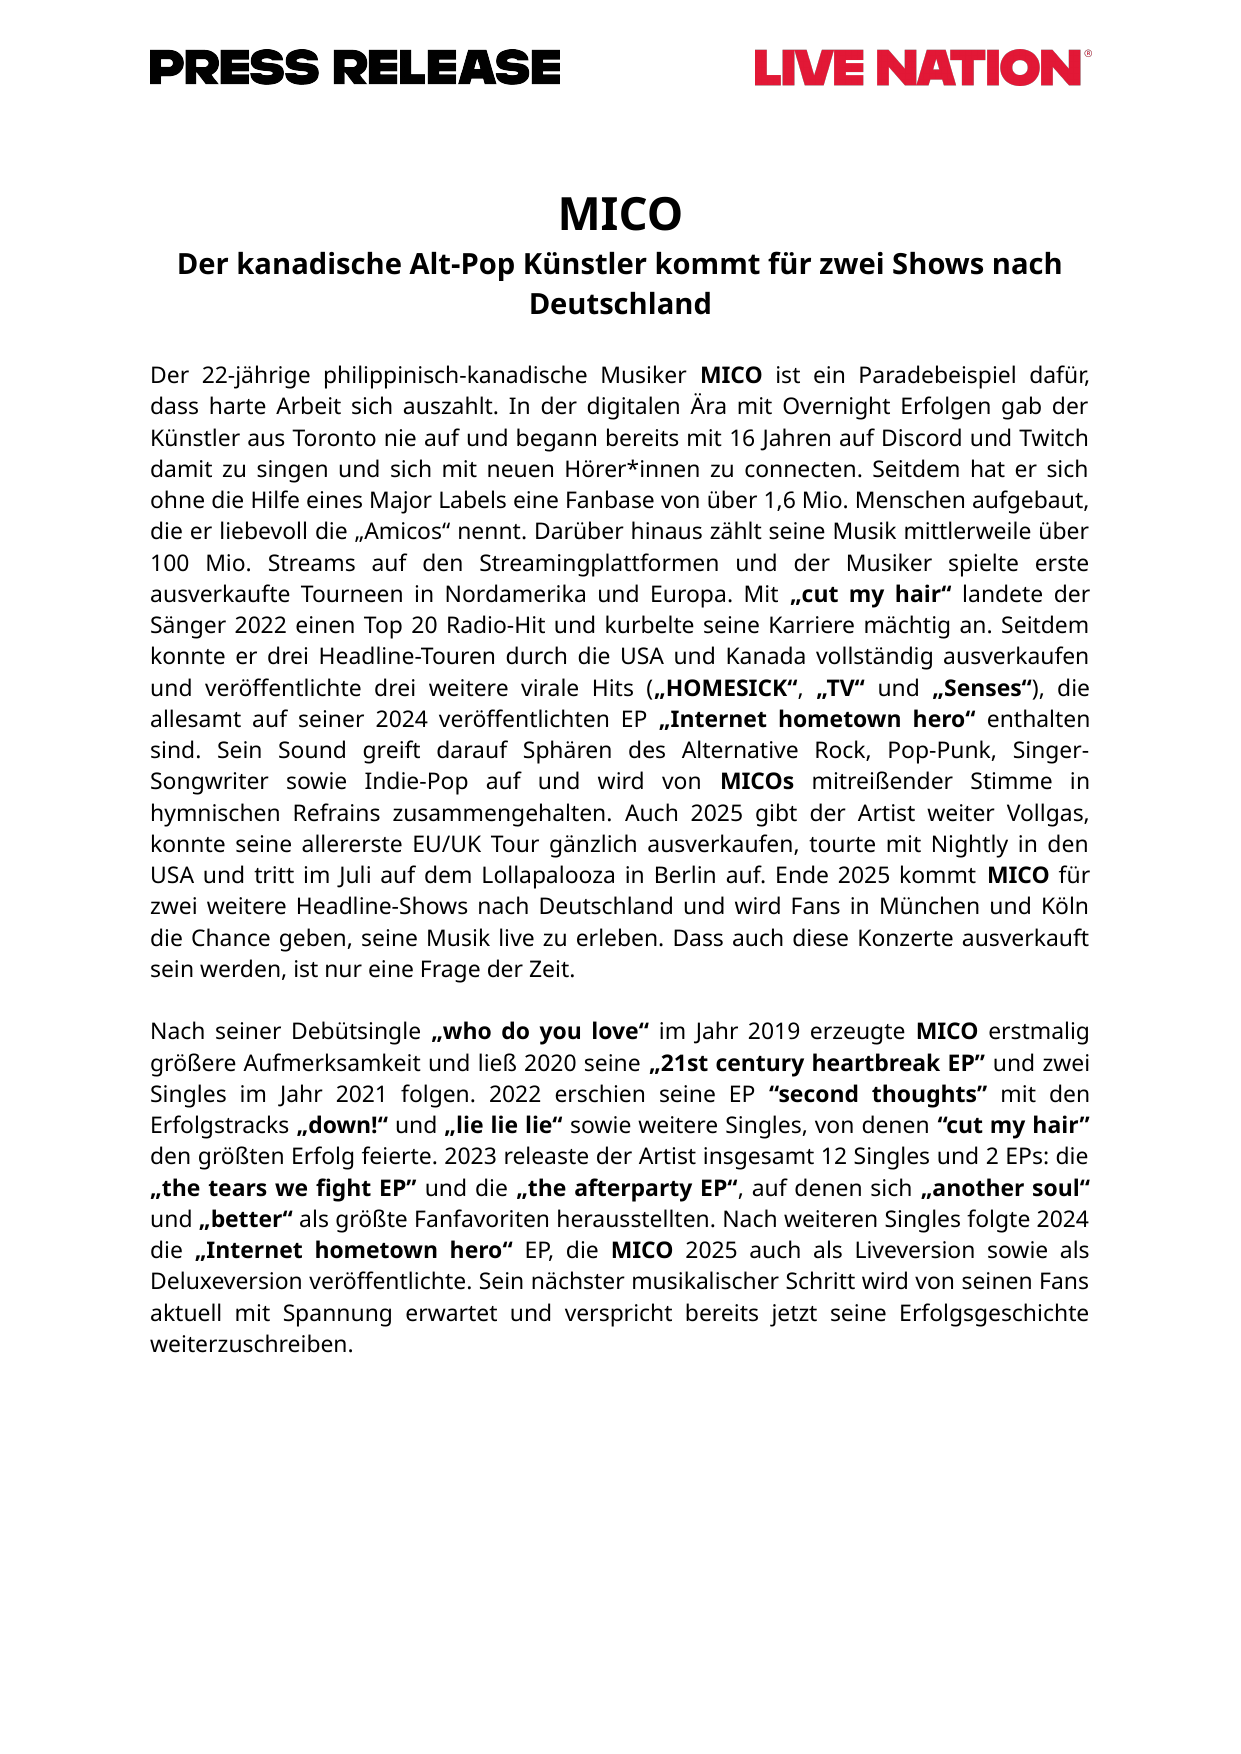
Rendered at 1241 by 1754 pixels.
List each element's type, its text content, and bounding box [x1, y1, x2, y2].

picture [755, 49, 1092, 86]
text Der 22-jährige philippinisch-kanadische Musiker MICO ist ein Paradebeispiel dafür, dass harte Arbeit sich auszahlt. In der digitalen Ära mit Overnight Erfolgen gab der Künstler aus Toronto nie auf und begann bereits mit 16 Jahren auf Discord und Twitch damit zu singen und sich mit neuen Hörer*innen zu connecten. Seitdem hat er sich ohne die Hilfe eines Major Labels eine Fanbase von über 1,6 Mio. Menschen aufgebaut, die er liebevoll die „Amicos“ nennt. Darüber hinaus zählt seine Musik mittlerweile über 100 Mio. Streams auf den Streamingplattformen und der Musiker spielte erste ausverkaufte Tourneen in Nordamerika und Europa. Mit „cut my hair“ landete der Sänger 2022 einen Top 20 Radio-Hit und kurbelte seine Karriere mächtig an. Seitdem konnte er drei Headline-Touren durch die USA und Kanada vollständig ausverkaufen und veröffentlichte drei weitere virale Hits („HOMESICK“, „TV“ und „Senses“), die allesamt auf seiner 2024 veröffentlichten EP „Internet hometown hero“ enthalten sind. Sein Sound greift darauf Sphären des Alternative Rock, Pop-Punk, Singer-Songwriter sowie Indie-Pop auf und wird von MICOs mitreißender Stimme in hymnischen Refrains zusammengehalten. Auch 2025 gibt der Artist weiter Vollgas, konnte seine allererste EU/UK Tour gänzlich ausverkaufen, tourte mit Nightly in den USA und tritt im Juli auf dem Lollapalooza in Berlin auf. Ende 2025 kommt MICO für zwei weitere Headline-Shows nach Deutschland und wird Fans in München und Köln die Chance geben, seine Musik live zu erleben. Dass auch diese Konzerte ausverkauft sein werden, ist nur eine Frage der Zeit. [150, 359, 1090, 984]
text Der kanadische Alt-Pop Künstler kommt für zwei Shows nach Deutschland [150, 244, 1090, 323]
title MICO [150, 181, 1090, 244]
picture [150, 49, 560, 85]
text Nach seiner Debütsingle „who do you love“ im Jahr 2019 erzeugte MICO erstmalig größere Aufmerksamkeit und ließ 2020 seine „21st century heartbreak EP” und zwei Singles im Jahr 2021 folgen. 2022 erschien seine EP “second thoughts” mit den Erfolgstracks „down!“ und „lie lie lie“ sowie weitere Singles, von denen “cut my hair” den größten Erfolg feierte. 2023 releaste der Artist insgesamt 12 Singles und 2 EPs: die „the tears we fight EP” und die „the afterparty EP“, auf denen sich „another soul“ und „better“ als größte Fanfavoriten herausstellten. Nach weiteren Singles folgte 2024 die „Internet hometown hero“ EP, die MICO 2025 auch als Liveversion sowie als Deluxeversion veröffentlichte. Sein nächster musikalischer Schritt wird von seinen Fans aktuell mit Spannung erwartet und verspricht bereits jetzt seine Erfolgsgeschichte weiterzuschreiben. [150, 1015, 1090, 1359]
